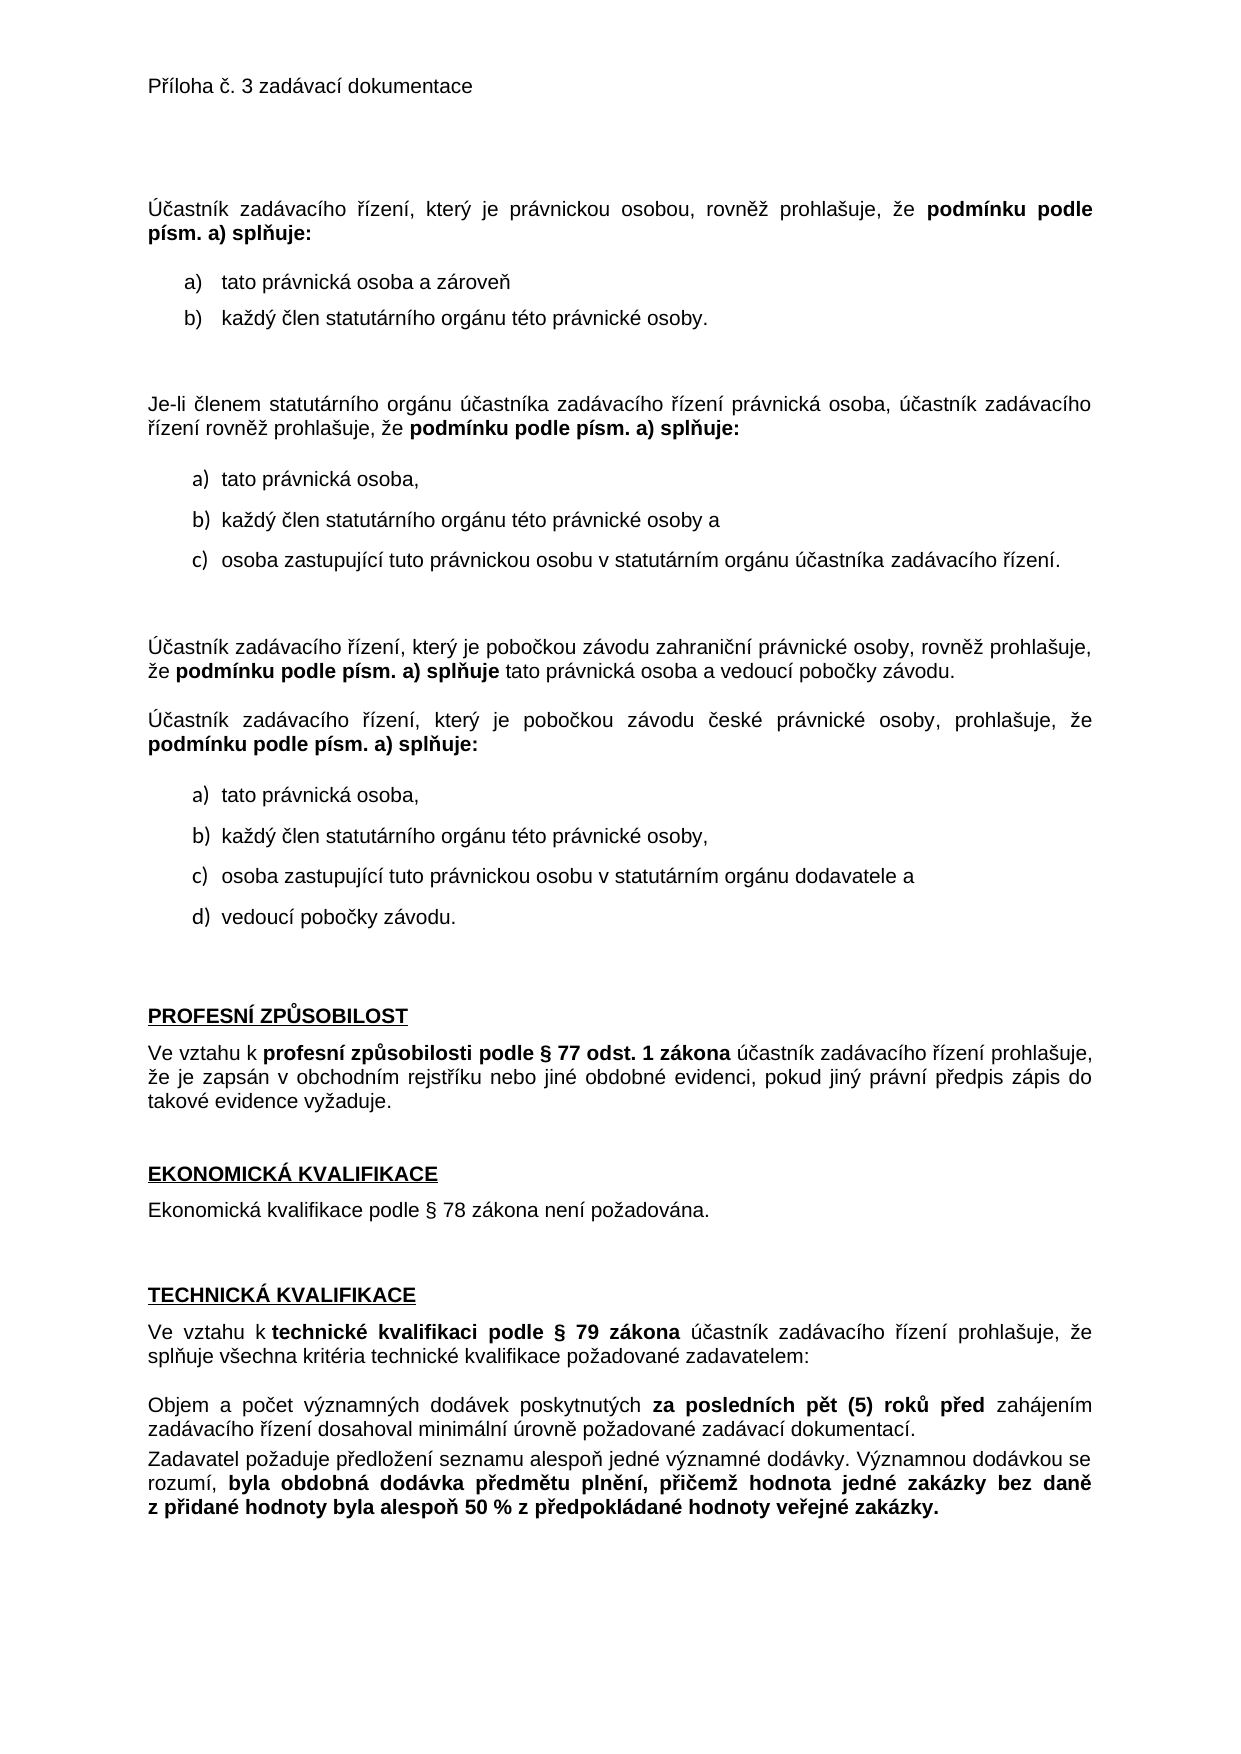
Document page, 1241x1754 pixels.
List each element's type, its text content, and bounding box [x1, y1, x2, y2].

list tato právnická osoba, [192, 464, 1093, 492]
list osoba zastupující tuto právnickou osobu v statutárním orgánu účastníka zadávacího řízení. [192, 545, 1093, 573]
text Technická kvalifikace [148, 1283, 1093, 1307]
text Účastník zadávacího řízení, který je pobočkou závodu české právnické osoby, prohlašuje, že podmínku podle písm. a) splňuje: [148, 708, 1093, 756]
list vedoucí pobočky závodu. [192, 902, 1093, 930]
list každý člen statutárního orgánu této právnické osoby a [192, 505, 1093, 533]
list každý člen statutárního orgánu této právnické osoby. [184, 306, 1093, 330]
text Objem a počet významných dodávek poskytnutých za posledních pět (5) roků před zahájením zadávacího řízení dosahoval minimální úrovně požadované zadávací dokumentací. [148, 1393, 1093, 1441]
text Ekonomická kvalifikace [148, 1161, 1093, 1185]
text Ekonomická kvalifikace podle § 78 zákona není požadována. [148, 1198, 1093, 1222]
text Účastník zadávacího řízení, který je pobočkou závodu zahraniční právnické osoby, rovněž prohlašuje, že podmínku podle písm. a) splňuje tato právnická osoba a vedoucí pobočky závodu. [148, 635, 1093, 683]
list každý člen statutárního orgánu této právnické osoby, [192, 821, 1093, 849]
list osoba zastupující tuto právnickou osobu v statutárním orgánu dodavatele a [192, 862, 1093, 890]
text Ve vztahu k technické kvalifikaci podle § 79 zákona účastník zadávacího řízení prohlašuje, že splňuje všechna kritéria technické kvalifikace požadované zadavatelem: [148, 1320, 1093, 1368]
text Profesní způsobilost [148, 1004, 1093, 1028]
list tato právnická osoba a zároveň [184, 269, 1093, 293]
text Je-li členem statutárního orgánu účastníka zadávacího řízení právnická osoba, účastník zadávacího řízení rovněž prohlašuje, že podmínku podle písm. a) splňuje: [148, 391, 1093, 439]
text Ve vztahu k profesní způsobilosti podle § 77 odst. 1 zákona účastník zadávacího řízení prohlašuje, že je zapsán v obchodním rejstříku nebo jiné obdobné evidenci, pokud jiný právní předpis zápis do takové evidence vyžaduje. [148, 1041, 1093, 1112]
text Zadavatel požaduje předložení seznamu alespoň jedné významné dodávky. Významnou dodávkou se rozumí, byla obdobná dodávka předmětu plnění, přičemž hodnota jedné zakázky bez daně z přidané hodnoty byla alespoň 50 % z předpokládané hodnoty veřejné zakázky. [148, 1447, 1093, 1519]
list tato právnická osoba, [192, 781, 1093, 809]
text Účastník zadávacího řízení, který je právnickou osobou, rovněž prohlašuje, že podmínku podle písm. a) splňuje: [148, 197, 1093, 244]
